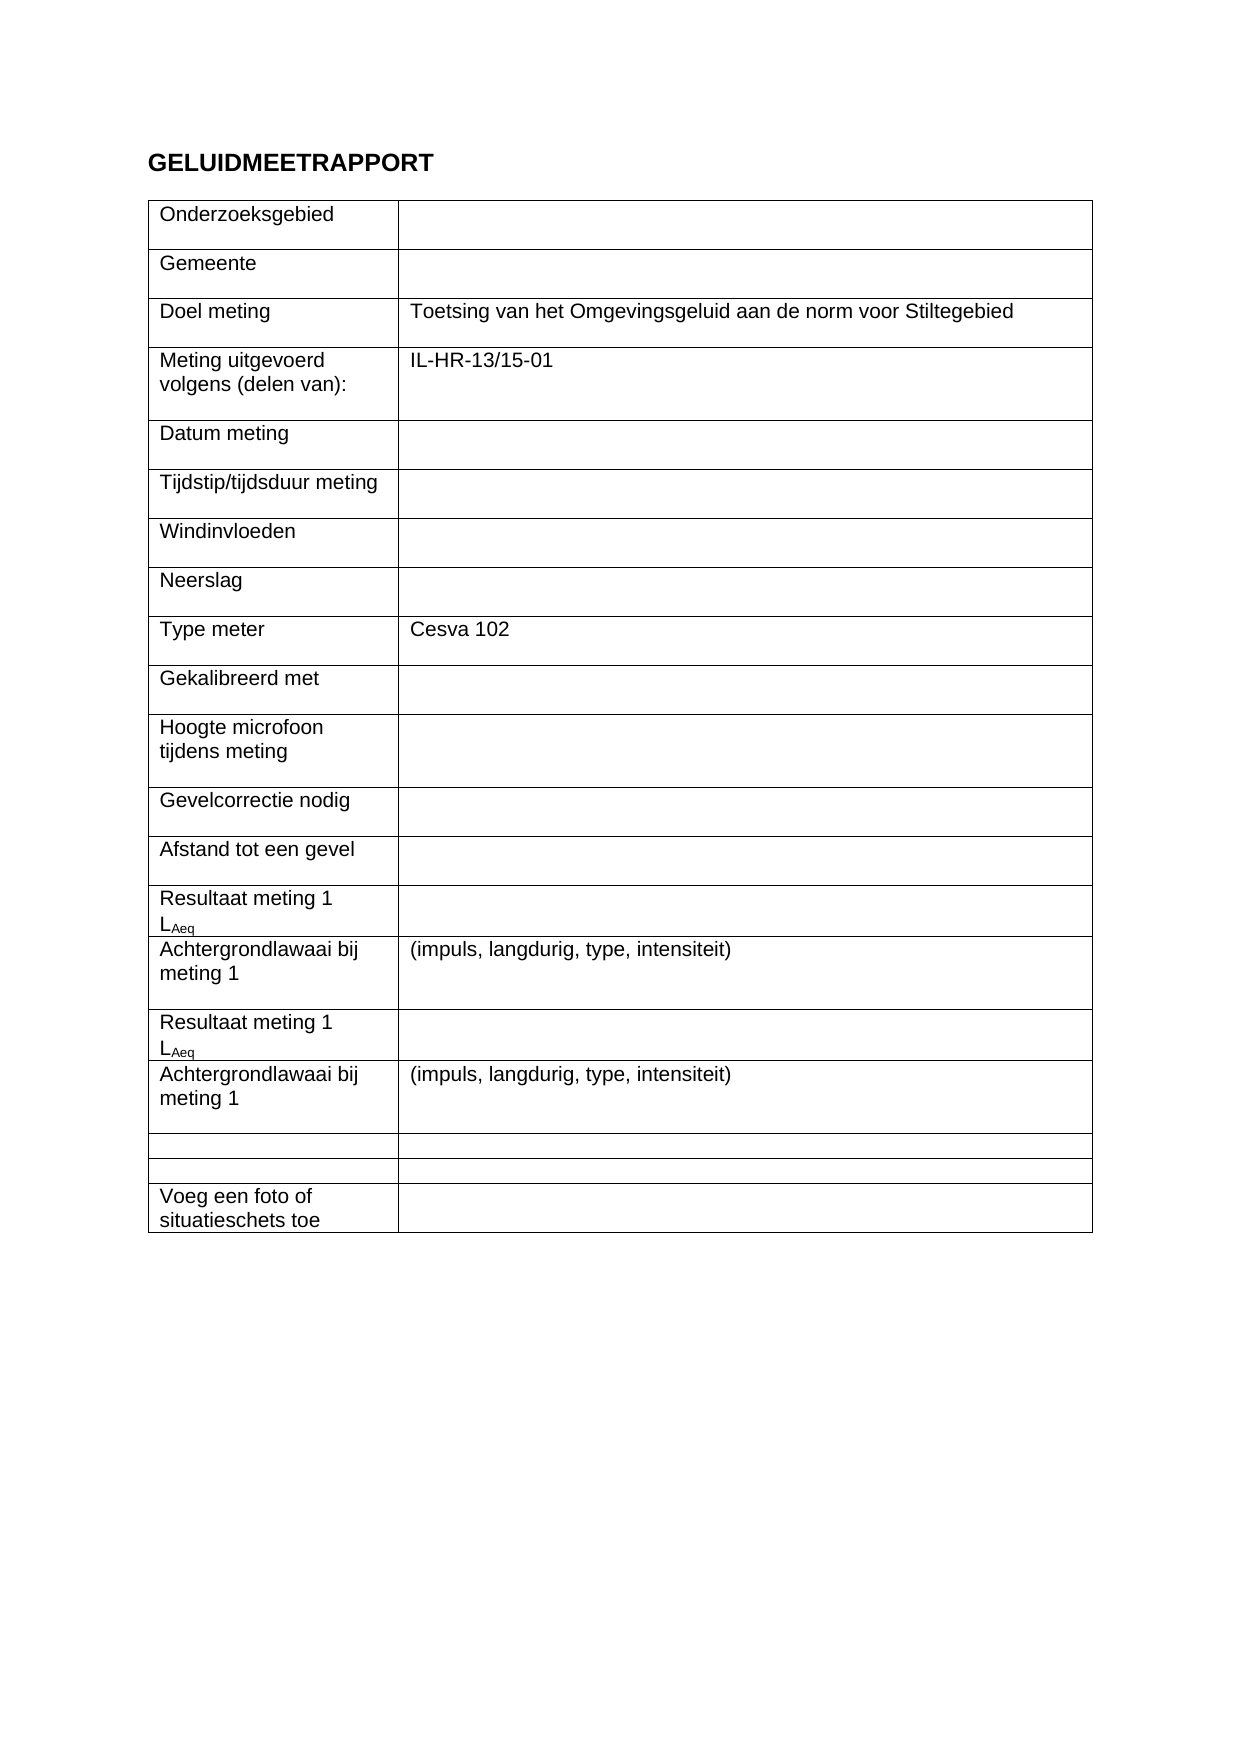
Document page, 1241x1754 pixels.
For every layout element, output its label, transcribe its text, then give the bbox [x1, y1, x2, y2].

table_cell Gemeente [149, 250, 398, 298]
table_cell Achtergrondlawaai bij meting 1 [149, 937, 398, 1009]
table_cell (impuls, langdurig, type, intensiteit) [399, 937, 1092, 1009]
table_cell Hoogte microfoon tijdens meting [149, 715, 398, 787]
table_cell [399, 666, 1092, 714]
table_cell Resultaat meting 1 LAeq [149, 886, 398, 936]
table_cell [399, 715, 1092, 787]
table_cell Cesva 102 [399, 617, 1092, 665]
table_cell Toetsing van het Omgevingsgeluid aan de norm voor Stiltegebied [399, 299, 1092, 347]
table_cell [149, 1159, 398, 1183]
table_cell Tijdstip/tijdsduur meting [149, 470, 398, 518]
table_cell Meting uitgevoerd volgens (delen van): [149, 348, 398, 420]
table_cell Gevelcorrectie nodig [149, 788, 398, 836]
table_cell [399, 470, 1092, 518]
table_cell Datum meting [149, 421, 398, 469]
table_cell [399, 250, 1092, 298]
table_cell Windinvloeden [149, 519, 398, 567]
table_cell [399, 837, 1092, 885]
table_header Onderzoeksgebied [149, 201, 398, 249]
table_cell Achtergrondlawaai bij meting 1 [149, 1061, 398, 1133]
table_cell [399, 1010, 1092, 1060]
table_cell [149, 1134, 398, 1158]
table_cell Gekalibreerd met [149, 666, 398, 714]
table_cell [399, 1184, 1092, 1232]
table_cell [399, 1134, 1092, 1158]
table_cell IL-HR-13/15-01 [399, 348, 1092, 420]
table_cell [399, 886, 1092, 936]
text GELUIDMEETRAPPORT [148, 148, 1093, 176]
table_cell Neerslag [149, 568, 398, 616]
table_cell Afstand tot een gevel [149, 837, 398, 885]
table_cell [399, 421, 1092, 469]
table_cell (impuls, langdurig, type, intensiteit) [399, 1061, 1092, 1133]
table_cell [399, 519, 1092, 567]
table_header [399, 201, 1092, 249]
table_cell Doel meting [149, 299, 398, 347]
table_cell [399, 788, 1092, 836]
table_cell Voeg een foto of situatieschets toe [149, 1184, 398, 1232]
table_cell Type meter [149, 617, 398, 665]
table_cell [399, 568, 1092, 616]
table_cell [399, 1159, 1092, 1183]
table_cell Resultaat meting 1 LAeq [149, 1010, 398, 1060]
